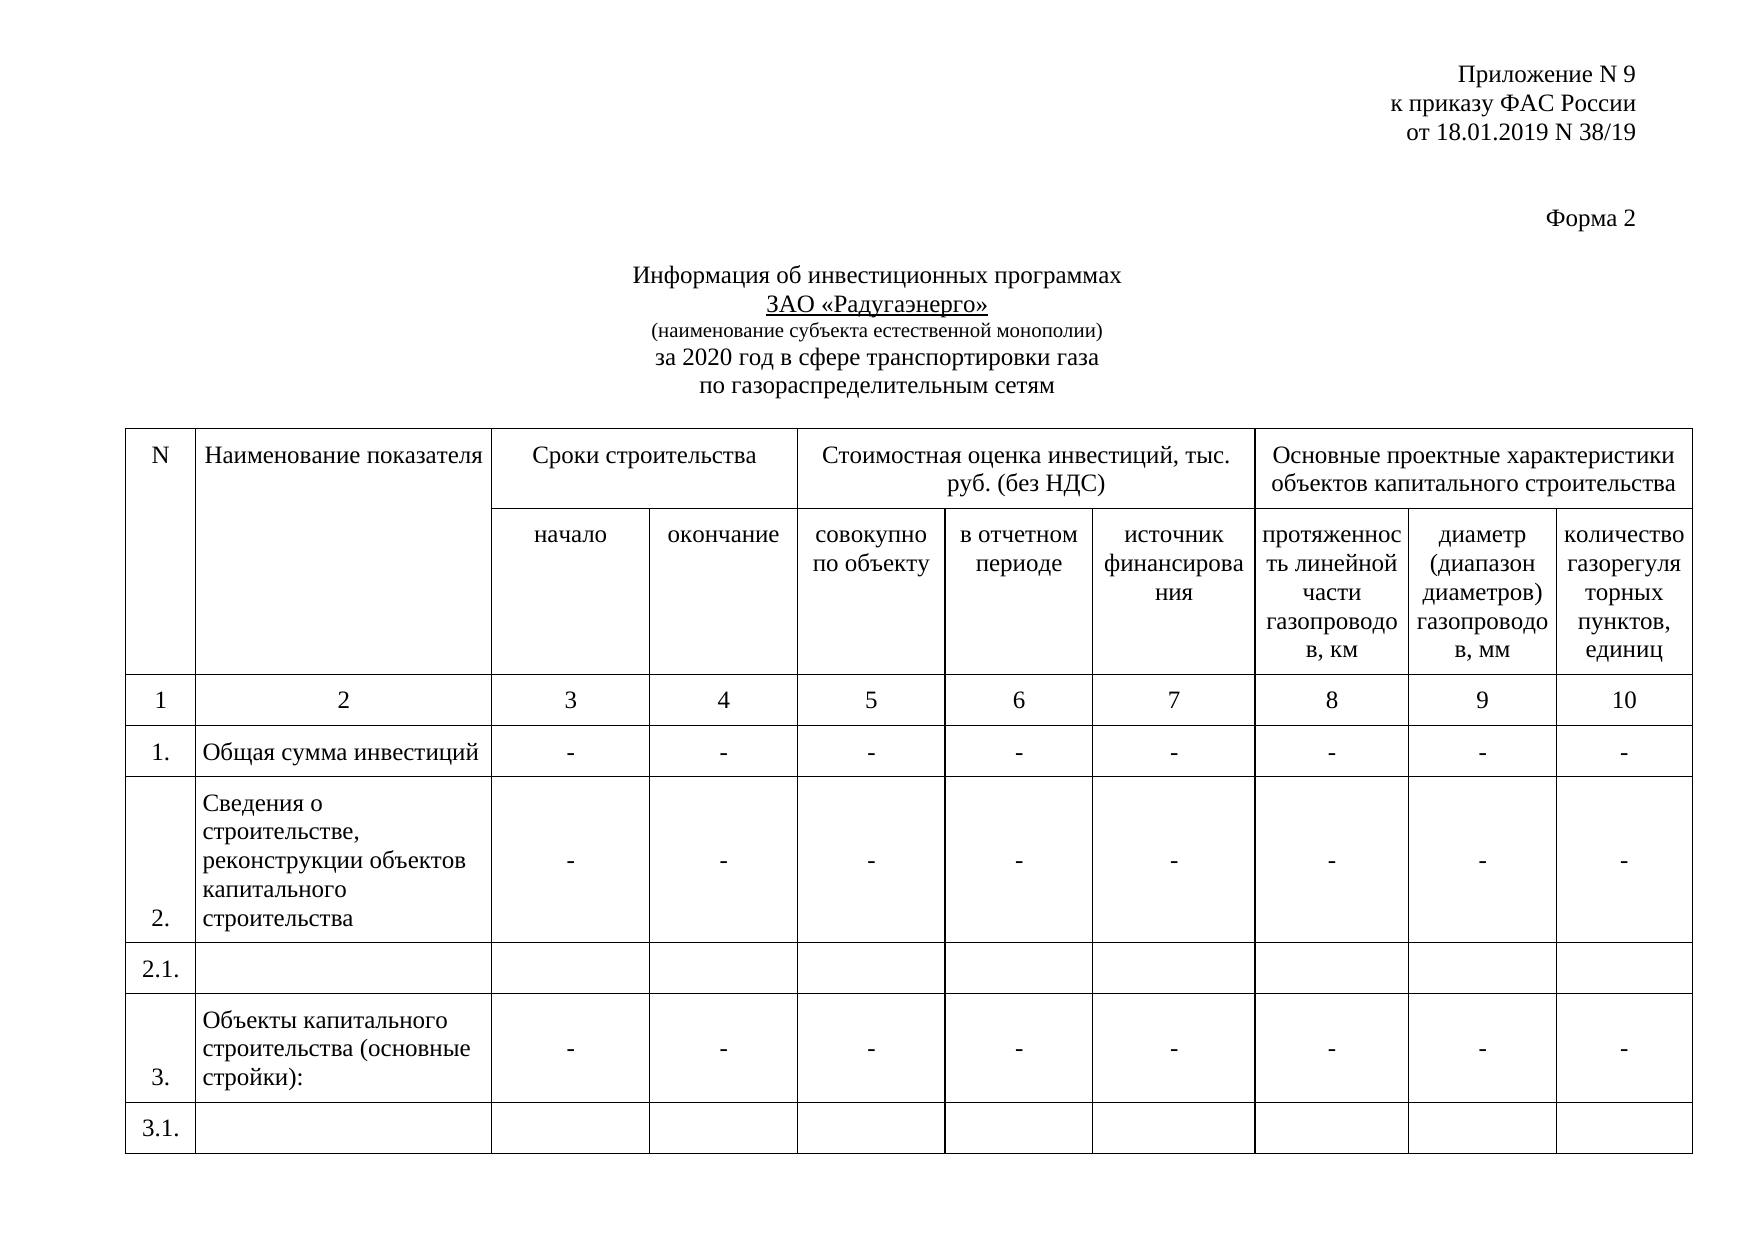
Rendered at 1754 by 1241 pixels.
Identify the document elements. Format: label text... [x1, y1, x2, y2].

table_cell 3.1. [126, 1103, 195, 1153]
table_cell [1557, 1103, 1692, 1153]
table_cell - [798, 726, 944, 776]
table_cell совокупно по объекту [798, 509, 944, 674]
table_cell 3 [492, 675, 649, 725]
table_header Наименование показателя [196, 429, 491, 674]
table_cell [196, 1103, 491, 1153]
table_cell - [650, 777, 797, 942]
table_cell - [1409, 777, 1556, 942]
table_cell - [946, 994, 1092, 1102]
table_cell - [946, 726, 1092, 776]
table_cell [798, 943, 944, 993]
table_cell - [492, 726, 649, 776]
table_cell количество газорегуляторных пунктов, единиц [1557, 509, 1692, 674]
table_cell - [1093, 726, 1254, 776]
table_cell 1. [126, 726, 195, 776]
text Приложение N 9 [118, 59, 1636, 88]
text по газораспределительным сетям [118, 371, 1636, 399]
table_cell диаметр (диапазон диаметров) газопроводов, мм [1409, 509, 1556, 674]
table_cell [650, 1103, 797, 1153]
table_header Сроки строительства [492, 429, 797, 508]
table_cell источник финансирования [1093, 509, 1254, 674]
table_cell 5 [798, 675, 944, 725]
table_cell Общая сумма инвестиций [196, 726, 491, 776]
table_cell [1093, 1103, 1254, 1153]
text за 2020 год в сфере транспортировки газа [118, 342, 1636, 371]
table_cell - [798, 994, 944, 1102]
table_cell [492, 943, 649, 993]
table_cell 4 [650, 675, 797, 725]
table_cell 10 [1557, 675, 1692, 725]
table_cell начало [492, 509, 649, 674]
text (наименование субъекта естественной монополии) [118, 318, 1636, 342]
table_cell [1409, 1103, 1556, 1153]
table_cell [1256, 1103, 1408, 1153]
text ЗАО «Радугаэнерго» [118, 289, 1636, 318]
table_cell Сведения о строительстве, реконструкции объектов капитального строительства [196, 777, 491, 942]
table_cell 6 [946, 675, 1092, 725]
text от 18.01.2019 N 38/19 [118, 117, 1636, 145]
table_cell [798, 1103, 944, 1153]
table_header N [126, 429, 195, 674]
table_cell - [1256, 994, 1408, 1102]
table_cell - [946, 777, 1092, 942]
table_cell 2.1. [126, 943, 195, 993]
table_cell - [798, 777, 944, 942]
table_cell 3. [126, 994, 195, 1102]
text Форма 2 [118, 203, 1636, 232]
table_cell [946, 1103, 1092, 1153]
table_cell [1409, 943, 1556, 993]
table_cell - [492, 994, 649, 1102]
table_header Стоимостная оценка инвестиций, тыс. руб. (без НДС) [798, 429, 1254, 508]
table_cell 2 [196, 675, 491, 725]
table_cell [1557, 943, 1692, 993]
table_cell [1093, 943, 1254, 993]
table_cell в отчетном периоде [946, 509, 1092, 674]
table_cell [492, 1103, 649, 1153]
table_cell 9 [1409, 675, 1556, 725]
table_cell [1256, 943, 1408, 993]
table_cell - [1256, 726, 1408, 776]
table_cell 2. [126, 777, 195, 942]
table_cell протяженность линейной части газопроводов, км [1256, 509, 1408, 674]
table_cell Объекты капитального строительства (основные стройки): [196, 994, 491, 1102]
table_cell - [1557, 777, 1692, 942]
table_cell [946, 943, 1092, 993]
table_cell - [1557, 994, 1692, 1102]
text Информация об инвестиционных программах [118, 260, 1636, 289]
table_cell [196, 943, 491, 993]
table_cell - [1409, 994, 1556, 1102]
text к приказу ФАС России [118, 88, 1636, 117]
table_cell - [1557, 726, 1692, 776]
table_cell 1 [126, 675, 195, 725]
table_cell 7 [1093, 675, 1254, 725]
table_cell - [1093, 777, 1254, 942]
table_cell [650, 943, 797, 993]
table_cell - [650, 994, 797, 1102]
table_header Основные проектные характеристики объектов капитального строительства [1256, 429, 1692, 508]
table_cell - [1093, 994, 1254, 1102]
table_cell окончание [650, 509, 797, 674]
table_cell - [1256, 777, 1408, 942]
table_cell - [650, 726, 797, 776]
table_cell 8 [1256, 675, 1408, 725]
table_cell - [492, 777, 649, 942]
table_cell - [1409, 726, 1556, 776]
